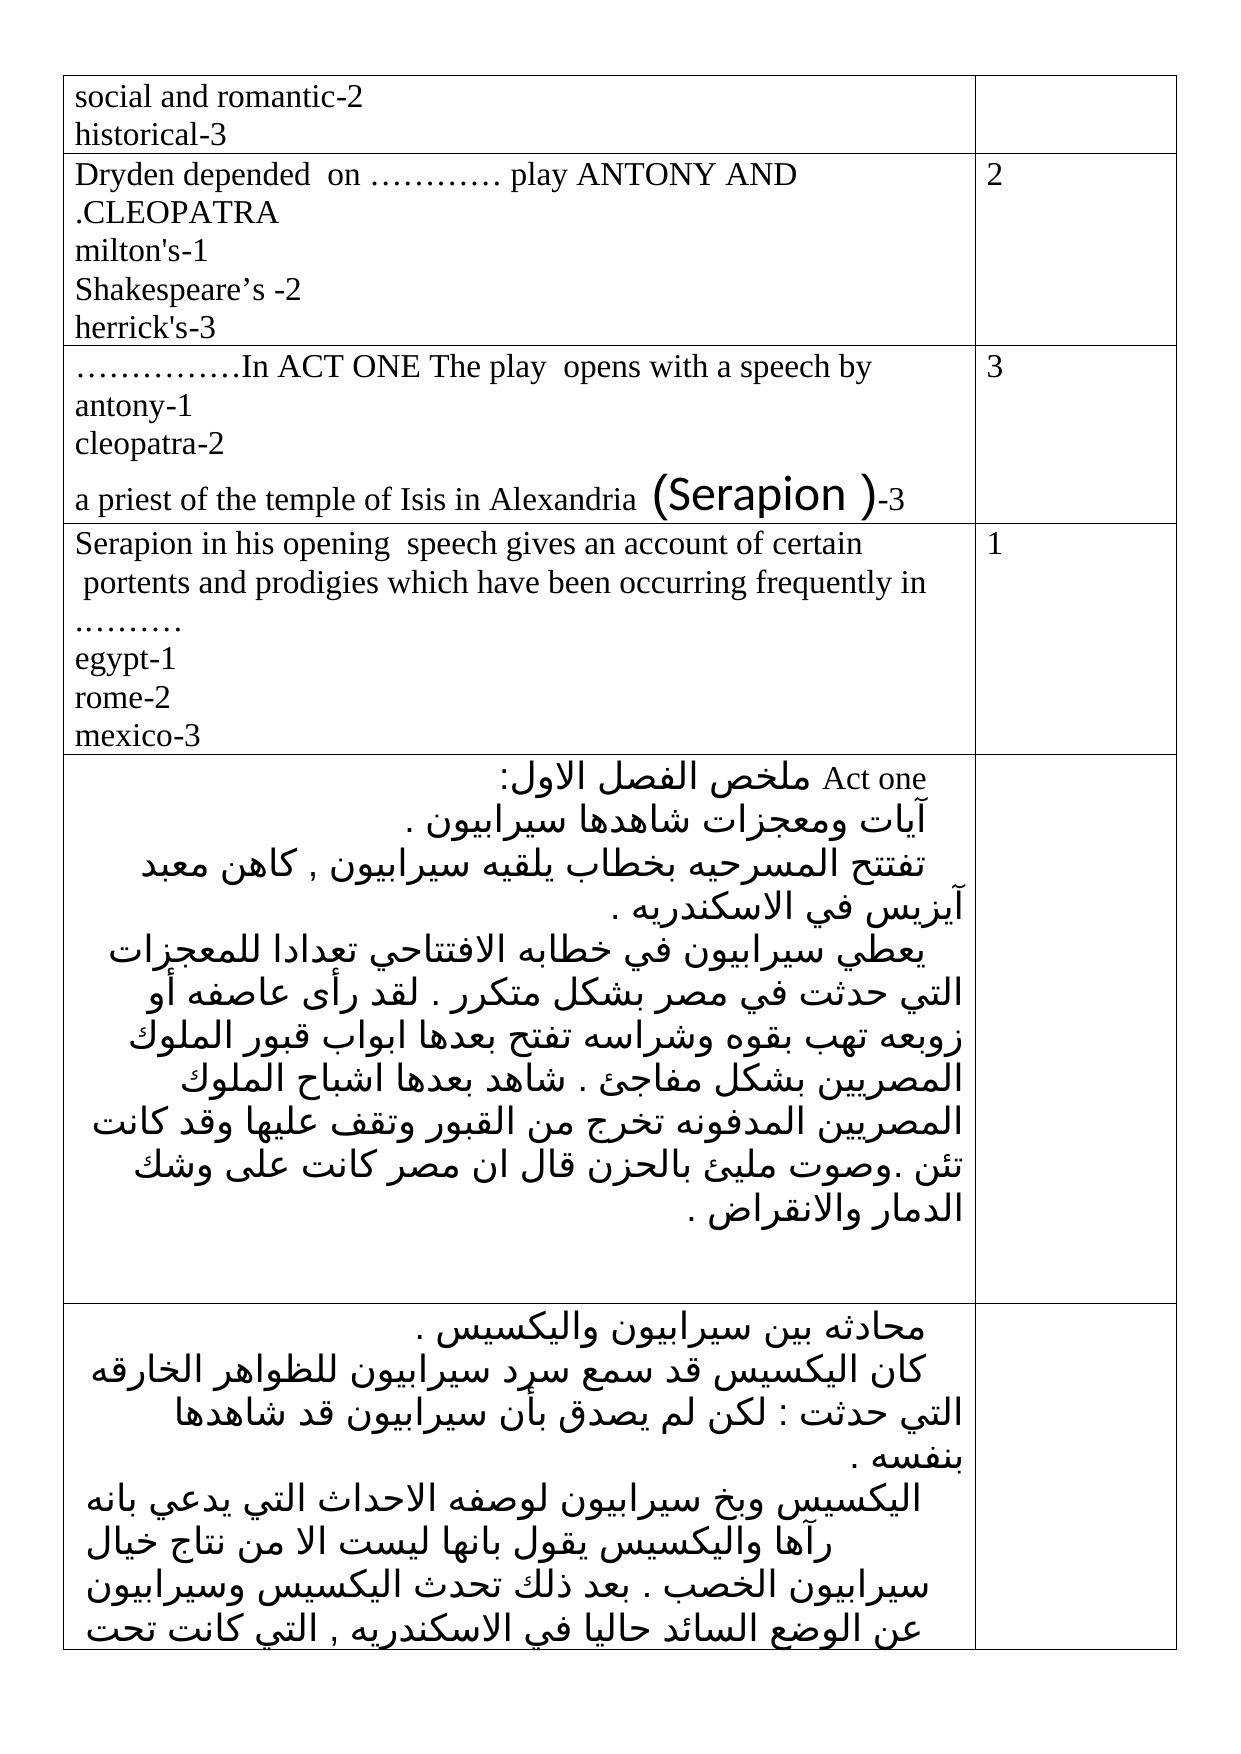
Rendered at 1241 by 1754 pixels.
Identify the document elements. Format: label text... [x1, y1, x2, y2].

table_cell 2 [976, 154, 1176, 345]
table_cell [976, 755, 1176, 1303]
table_cell In ACT ONE The play opens with a speech by…………… 1-antony 2-cleopatra 3-( Serapion) a priest of the temple of Isis in Alexandria [64, 346, 975, 522]
table_cell 3 [976, 346, 1176, 522]
table_cell Serapion in his opening speech gives an account of certain portents and prodigies which have been occurring frequently in ………. 1-egypt 2-rome 3-mexico [64, 524, 975, 753]
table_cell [64, 1304, 975, 1649]
table_cell 3 [976, 76, 1176, 153]
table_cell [64, 76, 975, 153]
table_cell [976, 1304, 1176, 1649]
table_cell Dryden depended on ………… play ANTONY AND CLEOPATRA. 1-milton's 2- Shakespeare’s 3-herrick's [64, 154, 975, 345]
table_cell Act one ملخص الفصل الاول: آيات ومعجزات شاهدها سيرابيون . تفتتح المسرحيه بخطاب يلقيه سيرابيون , كاهن معبد آيزيس في الاسكندريه . يعطي سيرابيون في خطابه الافتتاحي تعدادا للمعجزات التي حدثت في مصر بشكل متكرر . لقد رأى عاصفه أو زوبعه تهب بقوه وشراسه تفتح بعدها ابواب قبور الملوك المصريين بشكل مفاجئ . شاهد بعدها اشباح الملوك المصريين المدفونه تخرج من القبور وتقف عليها وقد كانت تئن .وصوت مليئ بالحزن قال ان مصر كانت على وشك الدمار والانقراض . [64, 755, 975, 1303]
table_cell 1 [976, 524, 1176, 753]
